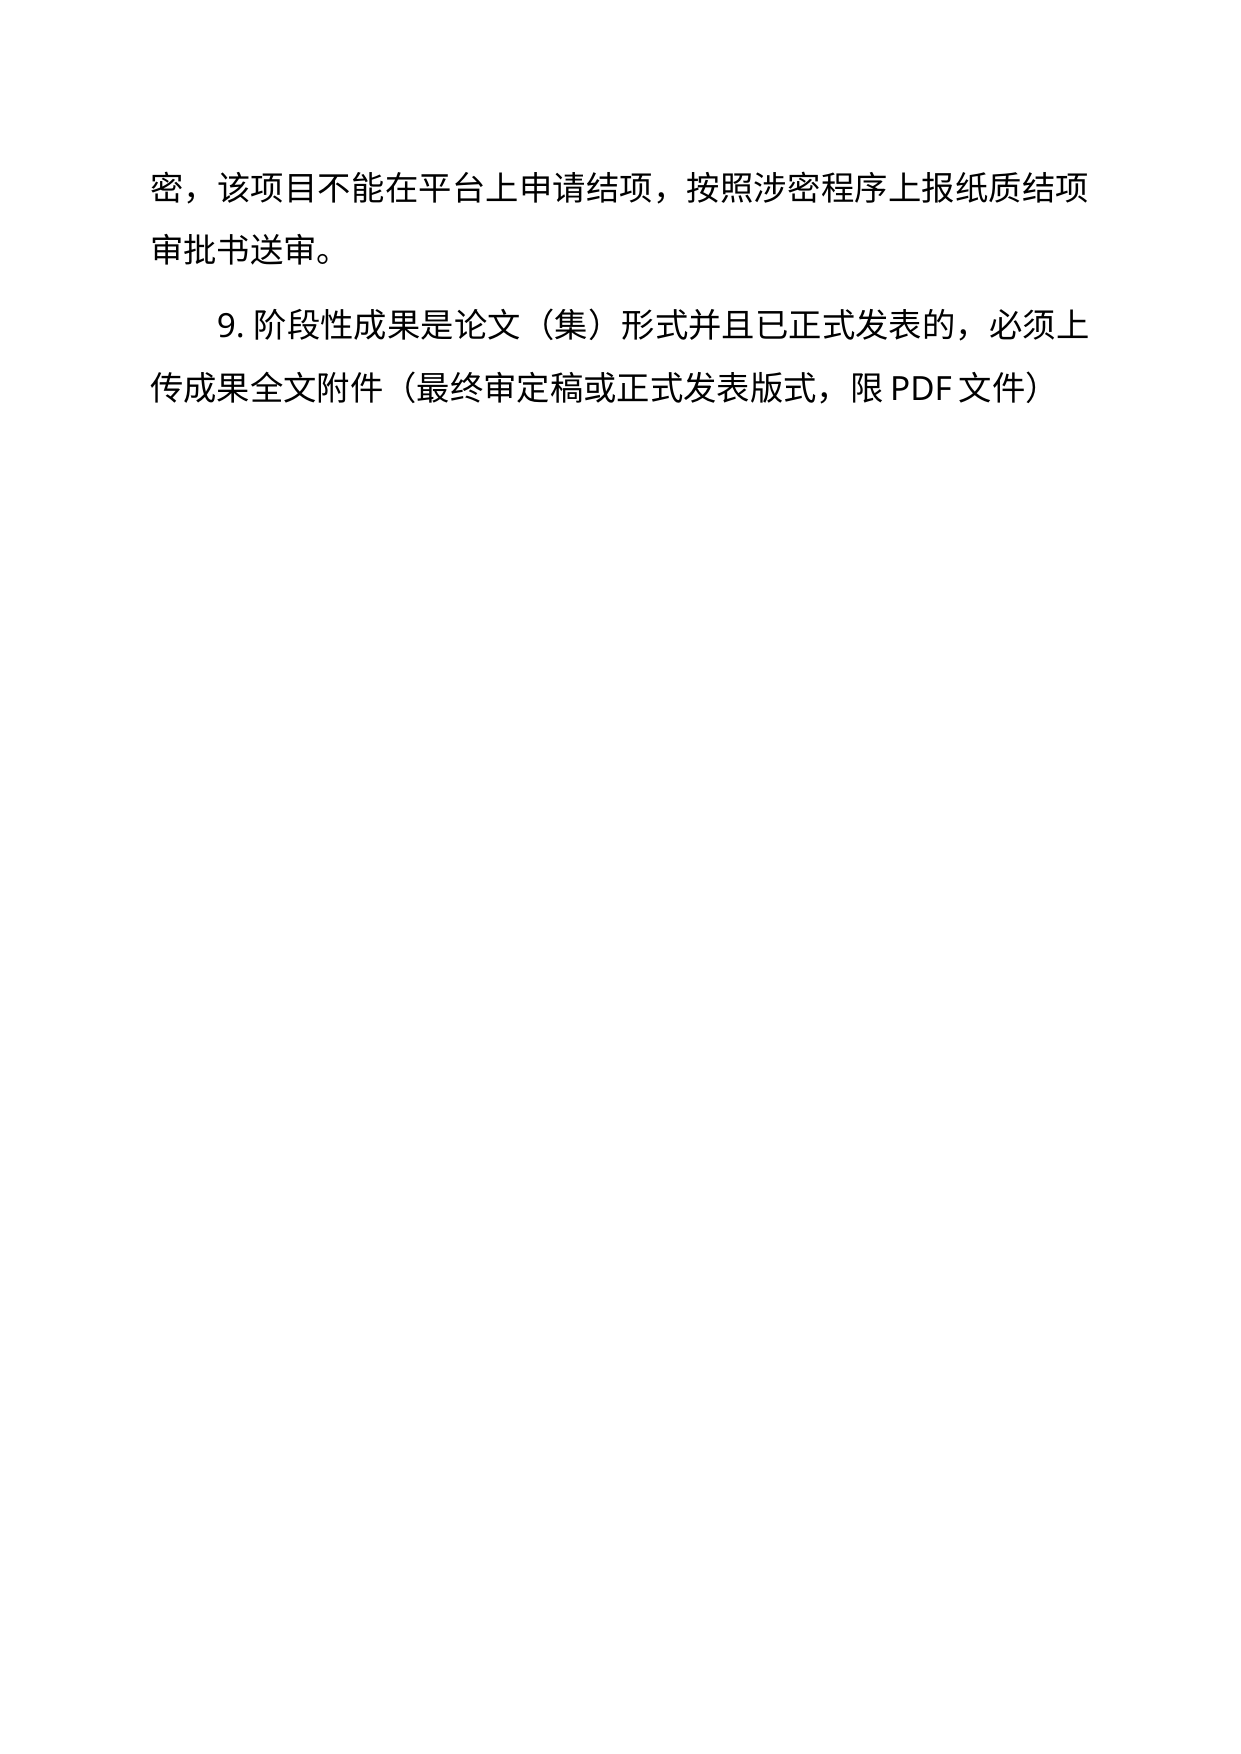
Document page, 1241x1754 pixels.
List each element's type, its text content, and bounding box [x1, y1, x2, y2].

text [150, 150, 1090, 275]
text 9. 阶段性成果是论文（集）形式并且已正式发表的，必须上传成果全文附件（最终审定稿或正式发表版式，限PDF文件） [150, 287, 1090, 412]
